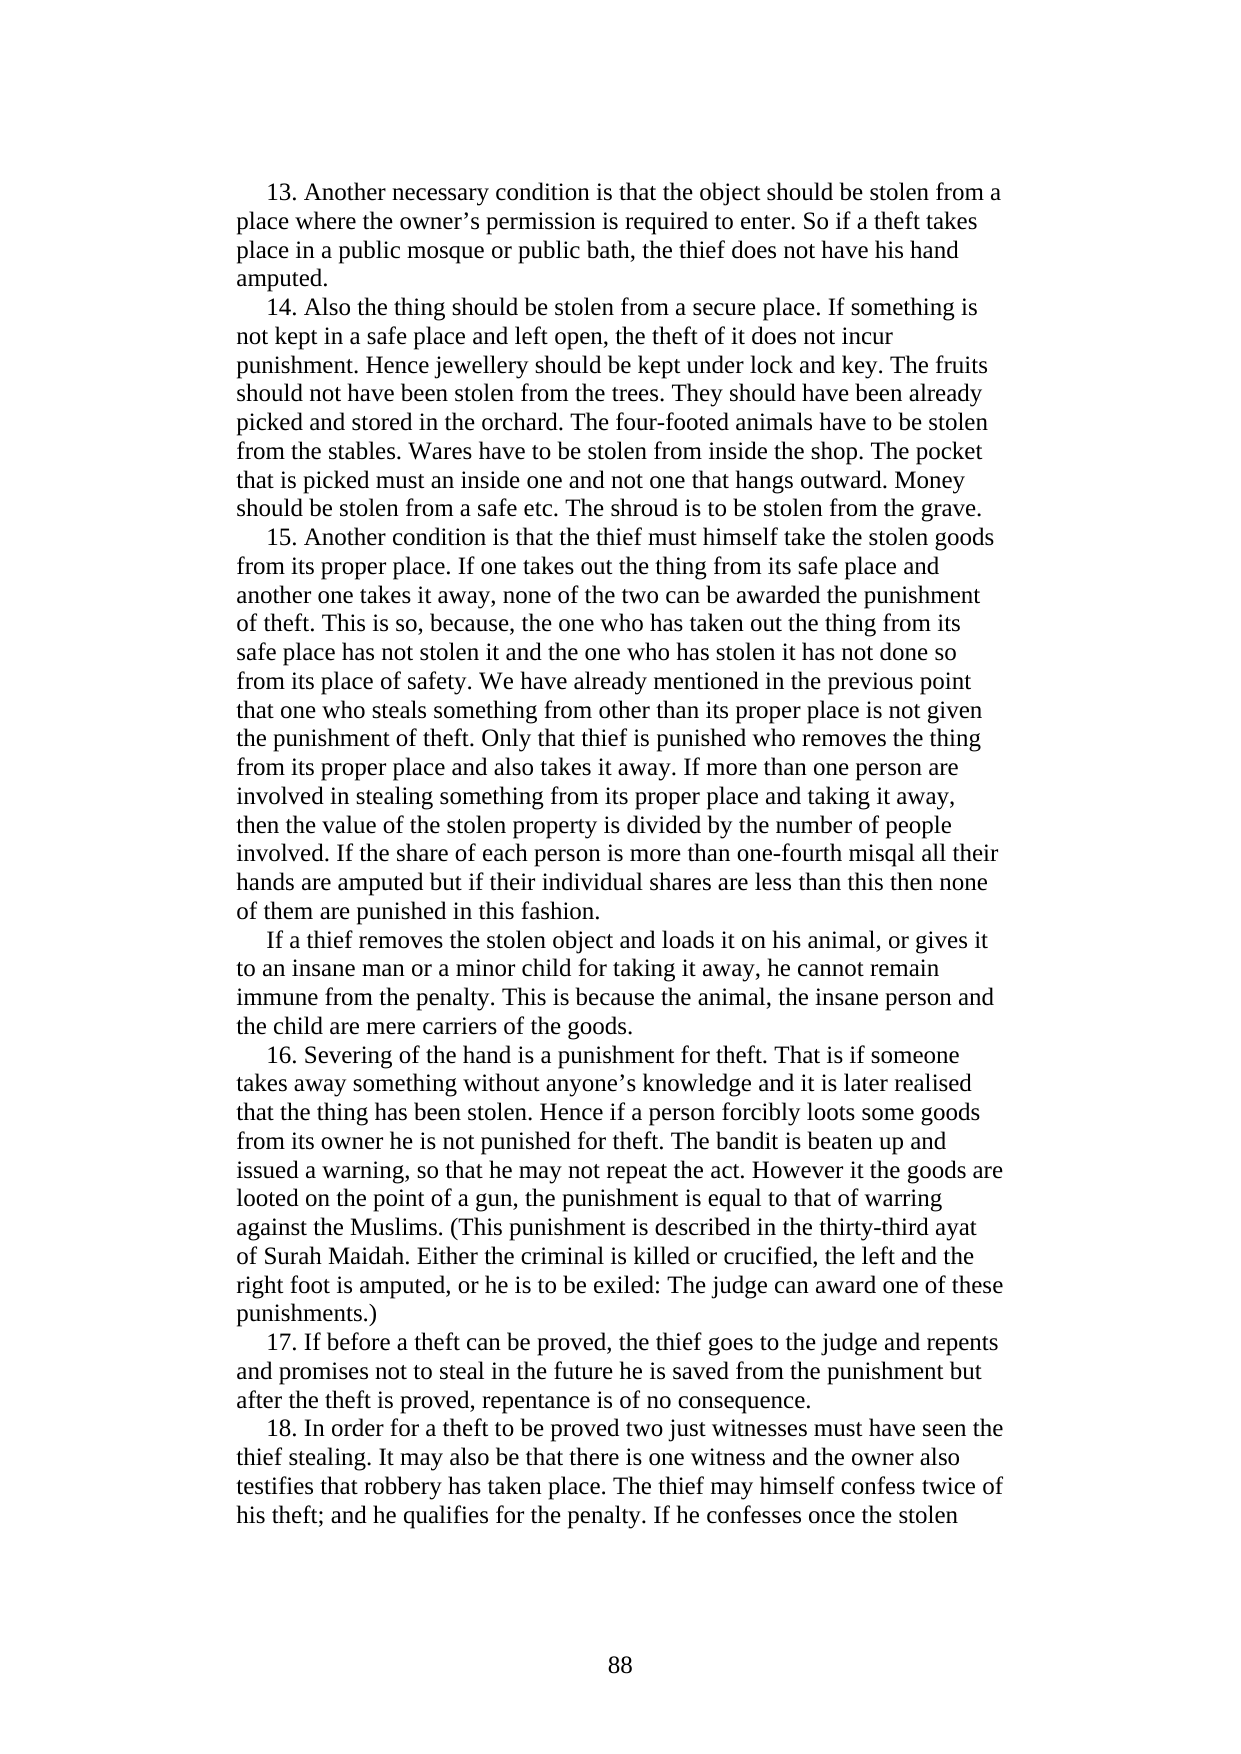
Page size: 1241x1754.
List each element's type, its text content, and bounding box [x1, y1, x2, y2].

text 15. Another condition is that the thief must himself take the stolen goods from its proper place. If one takes out the thing from its safe place and another one takes it away, none of the two can be awarded the punishment of theft. This is so, because, the one who has taken out the thing from its safe place has not stolen it and the one who has stolen it has not done so from its place of safety. We have already mentioned in the previous point that one who steals something from other than its proper place is not given the punishment of theft. Only that thief is punished who removes the thing from its proper place and also takes it away. If more than one person are involved in stealing something from its proper place and taking it away, then the value of the stolen property is divided by the number of people involved. If the share of each person is more than one-fourth misqal all their hands are amputed but if their individual shares are less than this then none of them are punished in this fashion. [236, 522, 1004, 925]
text 17. If before a theft can be proved, the thief goes to the judge and repents and promises not to steal in the future he is saved from the punishment but after the theft is proved, repentance is of no consequence. [236, 1327, 1004, 1413]
text 14. Also the thing should be stolen from a secure place. If something is not kept in a safe place and left open, the theft of it does not incur punishment. Hence jewellery should be kept under lock and key. The fruits should not have been stolen from the trees. They should have been already picked and stored in the orchard. The four-footed animals have to be stolen from the stables. Wares have to be stolen from inside the shop. The pocket that is picked must an inside one and not one that hangs outward. Money should be stolen from a safe etc. The shroud is to be stolen from the grave. [236, 292, 1004, 522]
text 16. Severing of the hand is a punishment for theft. That is if someone takes away something without anyone’s knowledge and it is later realised that the thing has been stolen. Hence if a person forcibly loots some goods from its owner he is not punished for theft. The bandit is beaten up and issued a warning, so that he may not repeat the act. However it the goods are looted on the point of a gun, the punishment is equal to that of warring against the Muslims. (This punishment is described in the thirty-third ayat of Surah Maidah. Either the criminal is killed or crucified, the left and the right foot is amputed, or he is to be exiled: The judge can award one of these punishments.) [236, 1040, 1004, 1327]
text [236, 1413, 1004, 1528]
text If a thief removes the stolen object and loads it on his animal, or gives it to an insane man or a minor child for taking it away, he cannot remain immune from the penalty. This is because the animal, the insane person and the child are mere carriers of the goods. [236, 925, 1004, 1040]
text 13. Another necessary condition is that the object should be stolen from a place where the owner’s permission is required to enter. So if a theft takes place in a public mosque or public bath, the thief does not have his hand amputed. [236, 177, 1004, 292]
